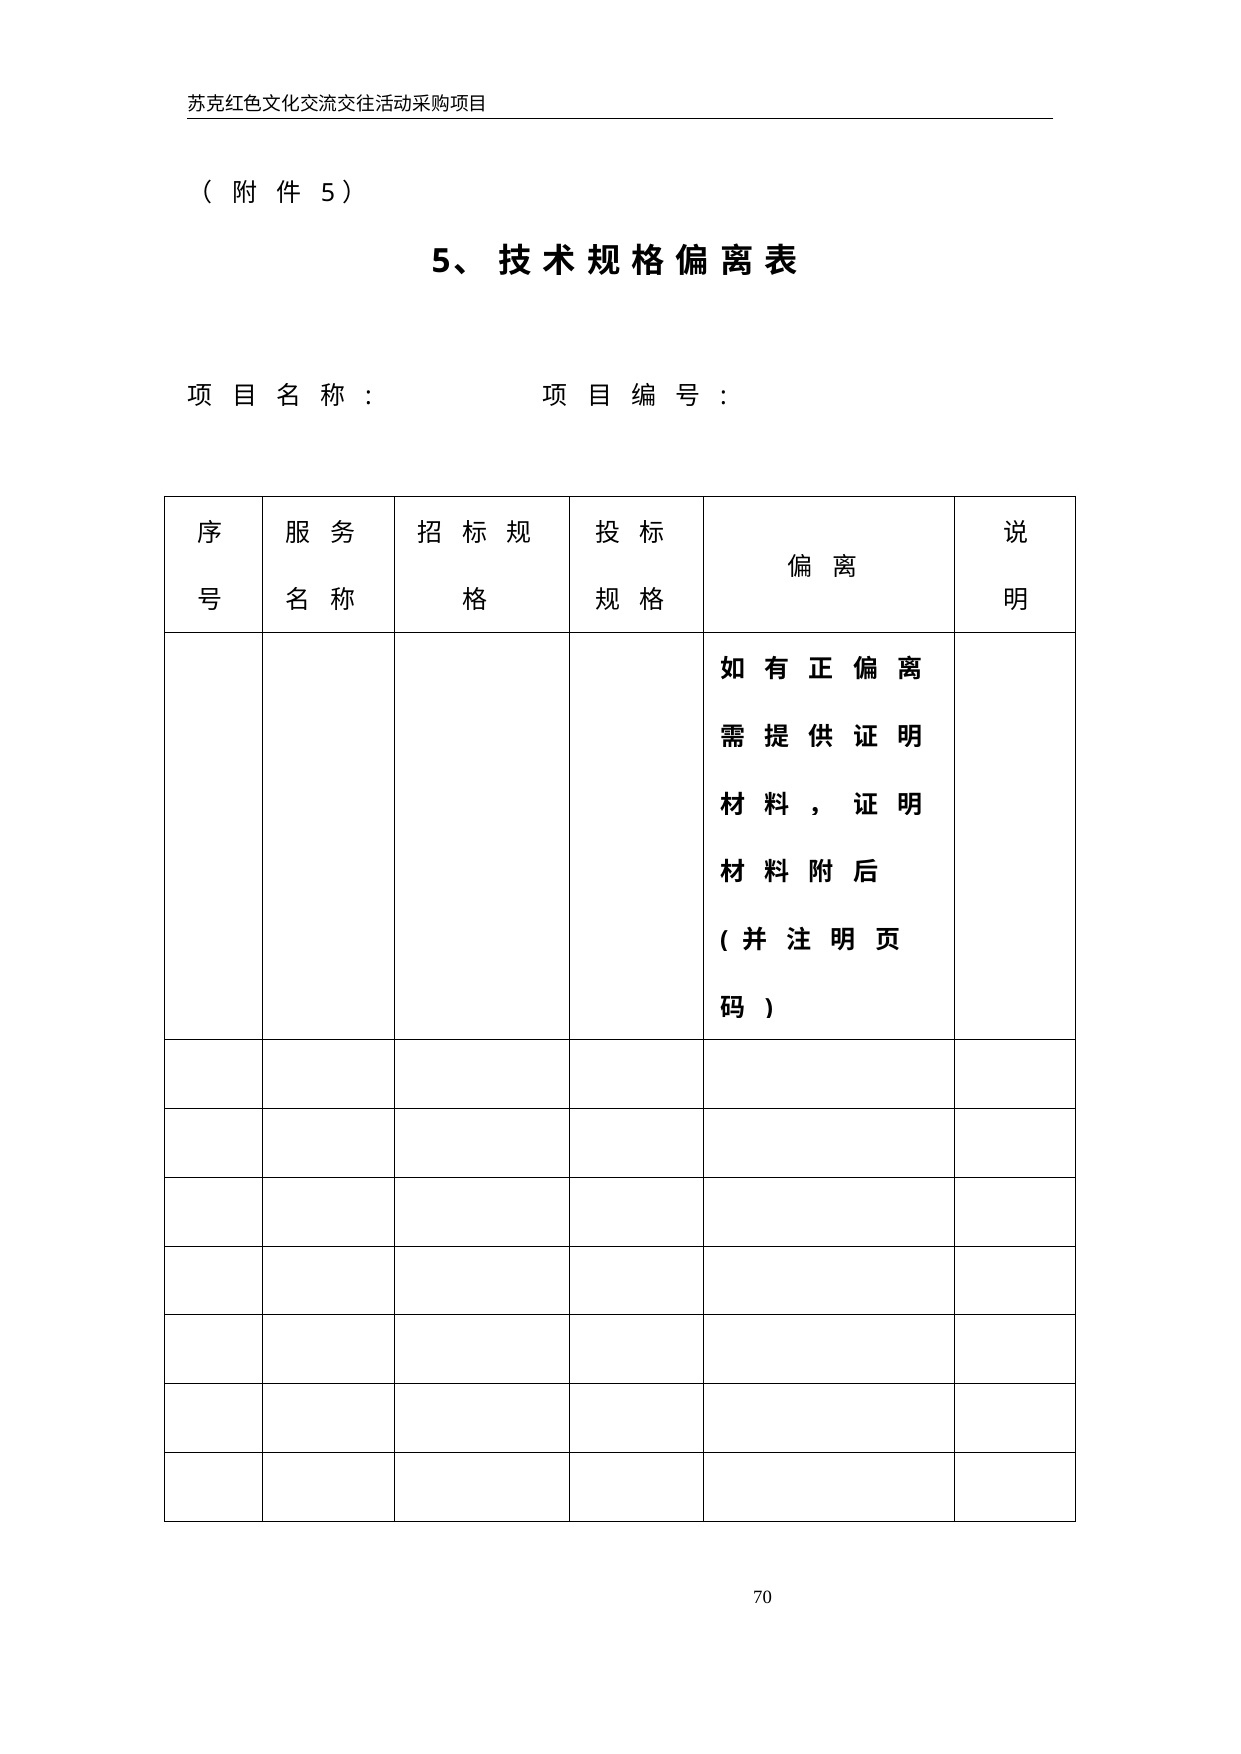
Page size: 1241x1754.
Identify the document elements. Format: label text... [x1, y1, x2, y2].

table_cell [955, 1247, 1075, 1314]
table_cell [395, 1453, 569, 1521]
list （附件5） [187, 157, 1053, 225]
table_header 序号 [165, 497, 262, 632]
table_cell [263, 1109, 394, 1177]
table_cell [165, 1315, 262, 1383]
table_cell [704, 1384, 954, 1452]
table_cell [955, 1040, 1075, 1108]
table_cell [395, 1178, 569, 1246]
table_cell [704, 1453, 954, 1521]
table_cell [165, 633, 262, 1039]
table_header 偏离 [704, 497, 954, 632]
table_cell [570, 1040, 703, 1108]
table_cell [570, 1178, 703, 1246]
table_cell [570, 1453, 703, 1521]
table_cell [165, 1178, 262, 1246]
table_cell [955, 1178, 1075, 1246]
table_cell [165, 1247, 262, 1314]
table_cell [570, 1247, 703, 1314]
table_cell [570, 633, 703, 1039]
table_cell [263, 633, 394, 1039]
table_cell [263, 1040, 394, 1108]
table_cell [704, 1040, 954, 1108]
table_cell [395, 1040, 569, 1108]
table_cell [570, 1109, 703, 1177]
table_header 投标规格 [570, 497, 703, 632]
table_header 说明 [955, 497, 1075, 632]
table_cell [955, 1453, 1075, 1521]
table_cell [704, 1178, 954, 1246]
table_cell [165, 1109, 262, 1177]
table_cell [704, 1109, 954, 1177]
table_cell [263, 1315, 394, 1383]
table_cell [395, 633, 569, 1039]
table_cell [395, 1315, 569, 1383]
text 项目名称: 项目编号: [187, 360, 1053, 428]
table_cell [570, 1315, 703, 1383]
table_cell [263, 1247, 394, 1314]
table_cell [955, 1384, 1075, 1452]
table_cell [955, 1109, 1075, 1177]
table_cell [395, 1247, 569, 1314]
list 5、技术规格偏离表 [187, 225, 1053, 292]
table_cell 如有正偏离需提供证明材料，证明材料附后(并注明页码) [704, 633, 954, 1039]
table_cell [955, 633, 1075, 1039]
table_header 招标规格 [395, 497, 569, 632]
table_cell [395, 1109, 569, 1177]
table_cell [263, 1384, 394, 1452]
table_cell [704, 1247, 954, 1314]
table_cell [955, 1315, 1075, 1383]
table_cell [570, 1384, 703, 1452]
table_cell [704, 1315, 954, 1383]
table_cell [263, 1178, 394, 1246]
table_cell [395, 1384, 569, 1452]
table_cell [263, 1453, 394, 1521]
table_cell [165, 1040, 262, 1108]
table_header 服务名称 [263, 497, 394, 632]
table_cell [165, 1384, 262, 1452]
table_cell [165, 1453, 262, 1521]
